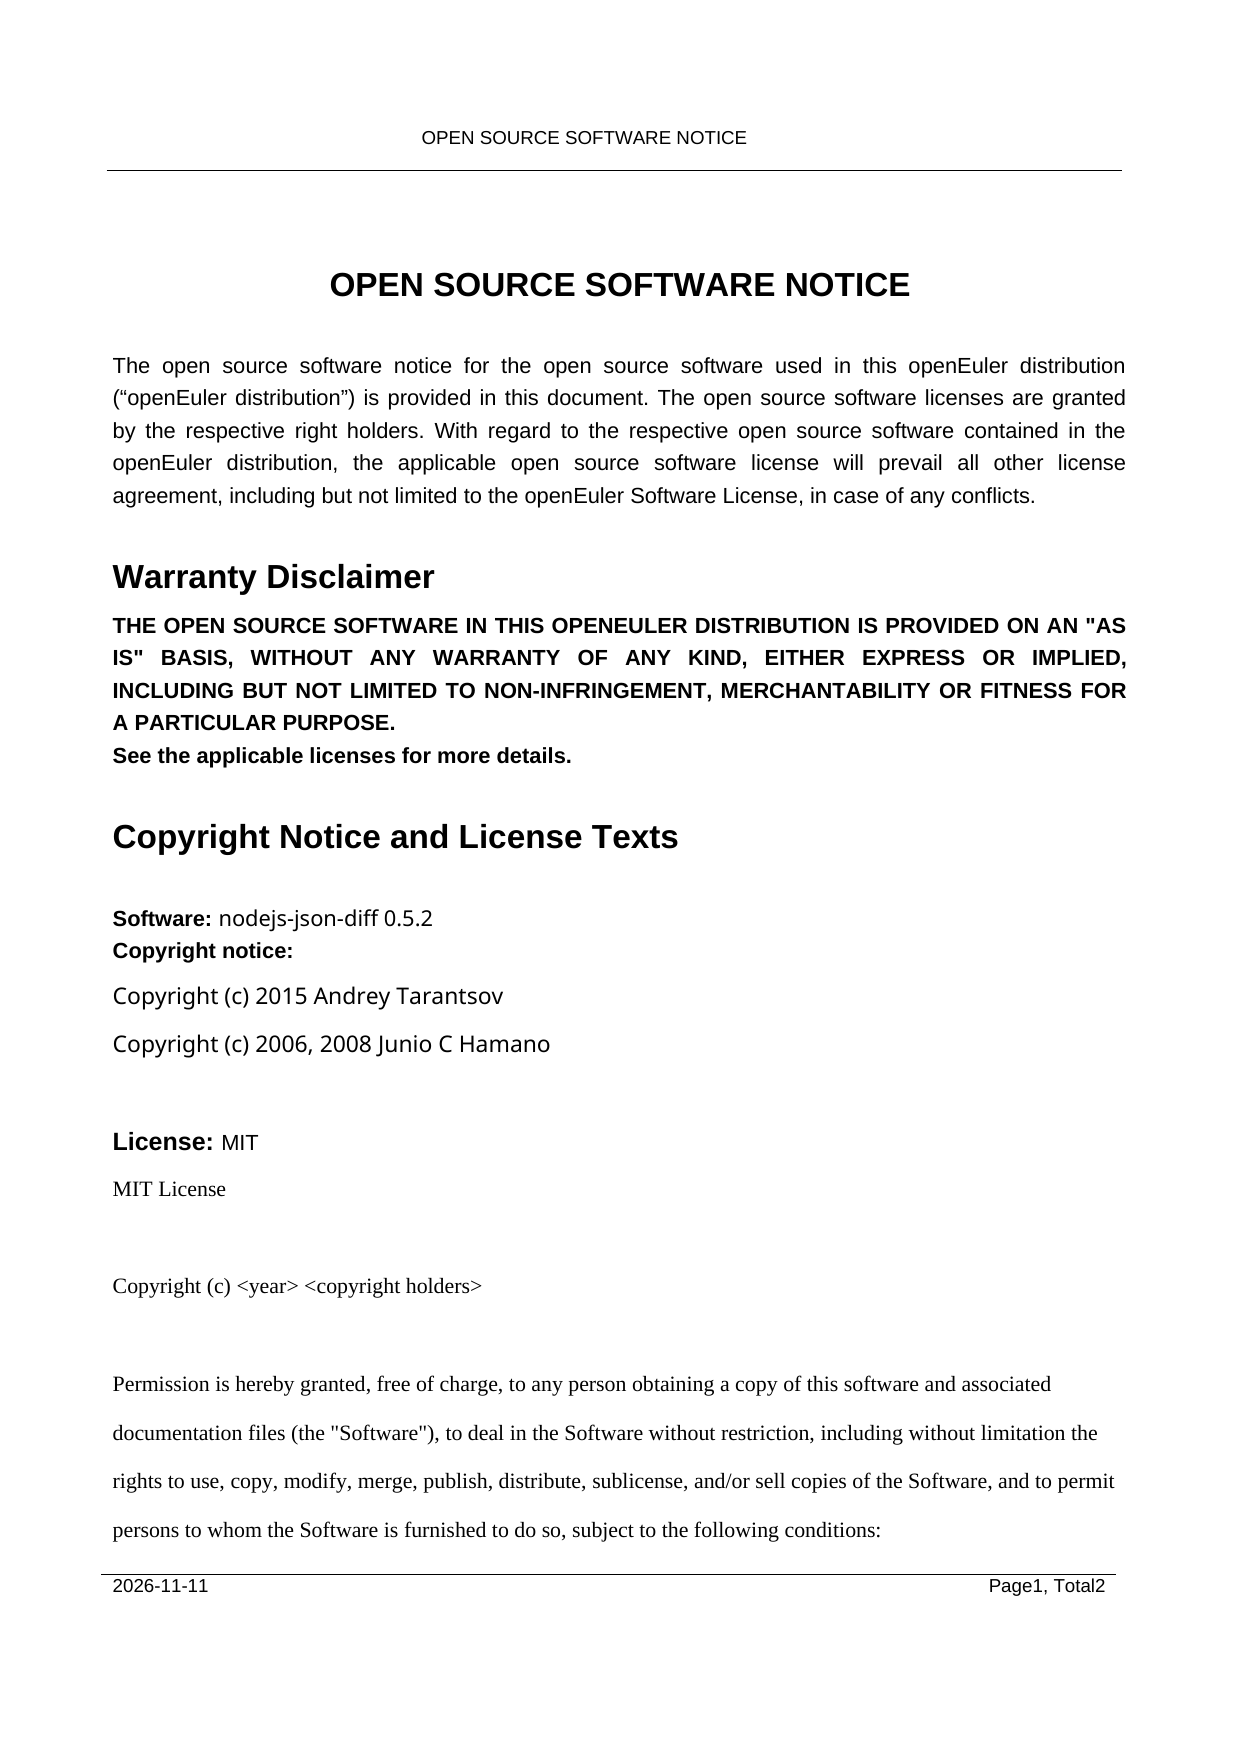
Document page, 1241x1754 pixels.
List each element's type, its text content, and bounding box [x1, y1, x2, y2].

text OPEN SOURCE SOFTWARE NOTICE [112, 251, 1128, 316]
text Copyright notice: [112, 934, 1128, 966]
text Warranty Disclaimer [112, 544, 1128, 609]
text Copyright Notice and License Texts [112, 804, 1128, 869]
text License: MIT [112, 1125, 1128, 1158]
text The open source software notice for the open source software used in this openEuler distribution (“openEuler distribution”) is provided in this document. The open source software licenses are granted by the respective right holders. With regard to the respective open source software contained in the openEuler distribution, the applicable open source software license will prevail all other license agreement, including but not limited to the openEuler Software License, in case of any conflicts. [112, 349, 1128, 511]
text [112, 1172, 1128, 1546]
text Copyright (c) 2015 Andrey Tarantsov Copyright (c) 2006, 2008 Junio C Hamano [112, 979, 1128, 1109]
text Software: nodejs-json-diff 0.5.2 [112, 901, 1128, 934]
text THE OPEN SOURCE SOFTWARE IN THIS OPENEULER DISTRIBUTION IS PROVIDED ON AN "AS IS" BASIS, WITHOUT ANY WARRANTY OF ANY KIND, EITHER EXPRESS OR IMPLIED, INCLUDING BUT NOT LIMITED TO NON-INFRINGEMENT, MERCHANTABILITY OR FITNESS FOR A PARTICULAR PURPOSE. See the applicable licenses for more details. [112, 609, 1128, 771]
